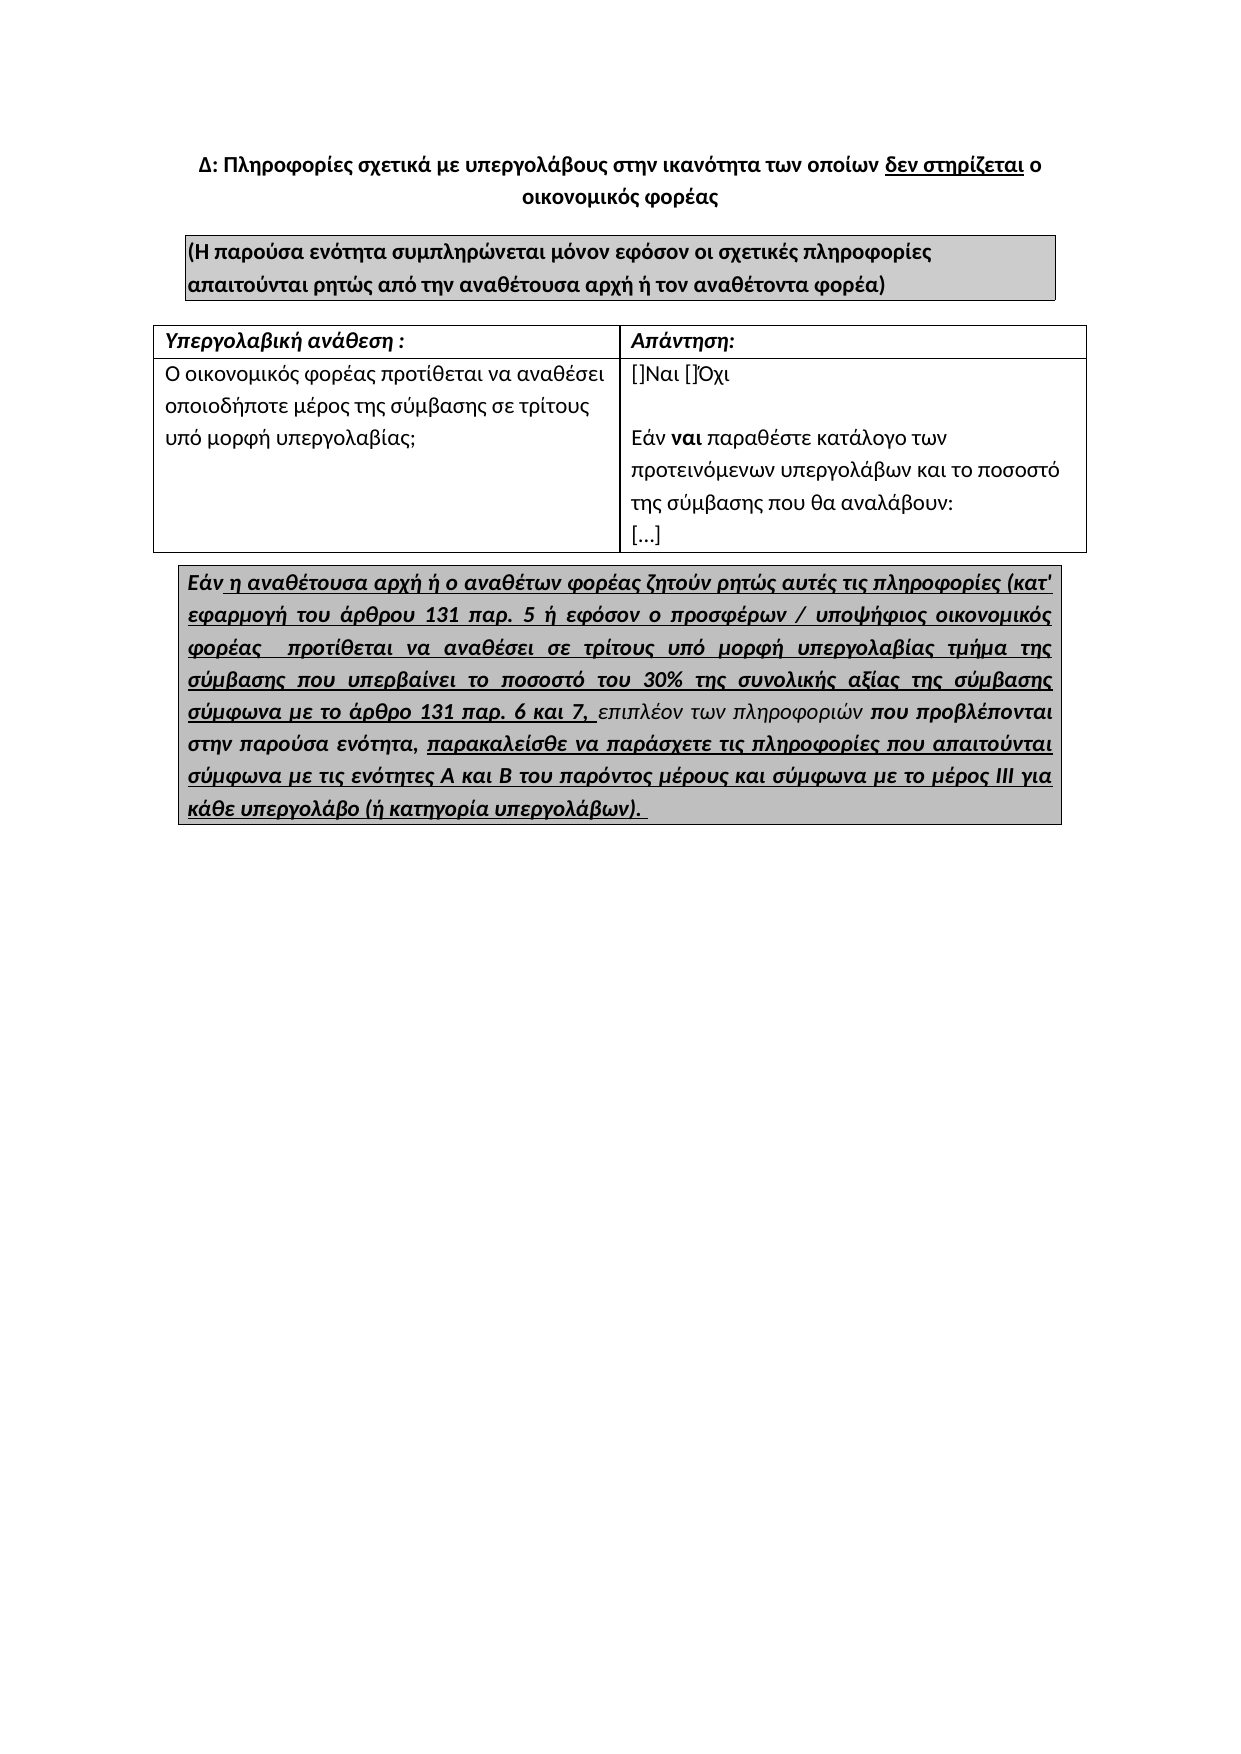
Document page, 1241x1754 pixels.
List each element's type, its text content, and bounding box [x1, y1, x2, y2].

text Εάν η αναθέτουσα αρχή ή ο αναθέτων φορέας ζητούν ρητώς αυτές τις πληροφορίες (κατ' εφαρμογή του άρθρου 131 παρ. 5 ή εφόσον ο προσφέρων / υποψήφιος οικονομικός φορέας προτίθεται να αναθέσει σε τρίτους υπό μορφή υπεργολαβίας τμήμα της σύμβασης που υπερβαίνει το ποσοστό του 30% της συνολικής αξίας της σύμβασης σύμφωνα με το άρθρο 131 παρ. 6 και 7, επιπλέον των πληροφοριών που προβλέπονται στην παρούσα ενότητα, παρακαλείσθε να παράσχετε τις πληροφορίες που απαιτούνται σύμφωνα με τις ενότητες Α και Β του παρόντος μέρους και σύμφωνα με το μέρος ΙΙΙ για κάθε υπεργολάβο (ή κατηγορία υπεργολάβων). [179, 566, 1061, 824]
table_cell Ο οικονομικός φορέας προτίθεται να αναθέσει οποιοδήποτε μέρος της σύμβασης σε τρίτους υπό μορφή υπεργολαβίας; [154, 359, 619, 552]
text Δ: Πληροφορίες σχετικά με υπεργολάβους στην ικανότητα των οποίων δεν στηρίζεται ο οικονομικός φορέας [187, 150, 1053, 210]
table_cell []Ναι []Όχι Εάν ναι παραθέστε κατάλογο των προτεινόμενων υπεργολάβων και το ποσοστό της σύμβασης που θα αναλάβουν: […] [621, 359, 1086, 552]
table_header Απάντηση: [621, 326, 1086, 358]
table_header Υπεργολαβική ανάθεση : [154, 326, 619, 358]
text (Η παρούσα ενότητα συμπληρώνεται μόνον εφόσον οι σχετικές πληροφορίες απαιτούνται ρητώς από την αναθέτουσα αρχή ή τον αναθέτοντα φορέα) [186, 236, 1055, 300]
